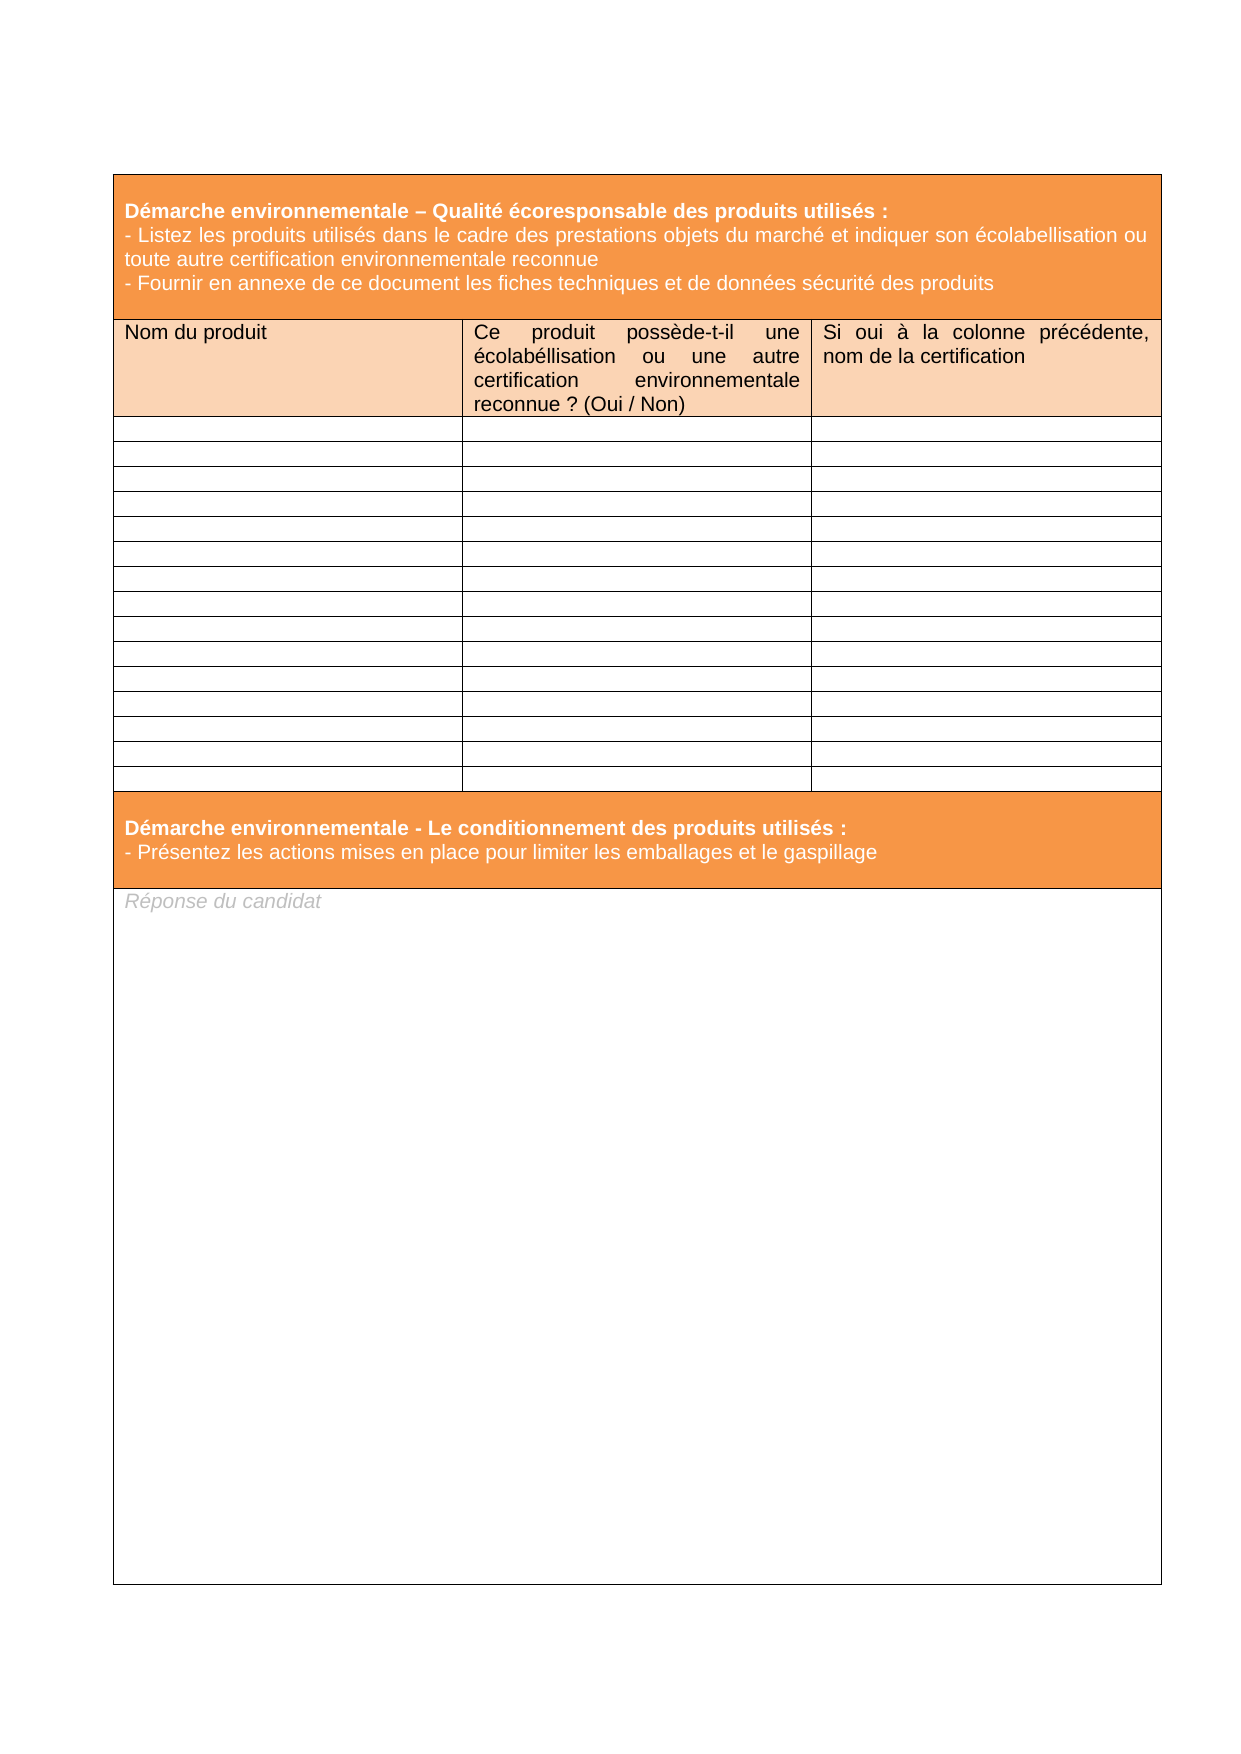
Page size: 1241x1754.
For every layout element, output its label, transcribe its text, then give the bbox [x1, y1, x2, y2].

table_cell [463, 442, 811, 466]
table_cell [812, 467, 1161, 491]
table_cell Si oui à la colonne précédente, nom de la certification [812, 320, 1161, 416]
table_cell Ce produit possède-t-il une écolabéllisation ou une autre certification environnementale reconnue ? (Oui / Non) [463, 320, 811, 416]
table_cell [812, 542, 1161, 566]
table_cell [812, 692, 1161, 716]
table_cell [812, 617, 1161, 641]
table_cell [463, 492, 811, 516]
table_cell [463, 617, 811, 641]
table_cell Réponse du candidat [114, 889, 1161, 1583]
table_cell [463, 542, 811, 566]
table_cell Démarche environnementale - Le conditionnement des produits utilisés : - Présentez les actions mises en place pour limiter les emballages et le gaspillage [114, 792, 1161, 888]
table_cell [812, 517, 1161, 541]
table_cell [463, 667, 811, 691]
table_cell [812, 492, 1161, 516]
table_cell [114, 542, 462, 566]
table_cell [463, 717, 811, 741]
table_cell [114, 742, 462, 766]
table_cell [114, 517, 462, 541]
table_cell [463, 567, 811, 591]
table_cell [114, 617, 462, 641]
table_cell [812, 442, 1161, 466]
table_cell [463, 642, 811, 666]
table_cell [114, 567, 462, 591]
table_cell [114, 667, 462, 691]
table_cell [463, 417, 811, 441]
table_cell [114, 492, 462, 516]
table_cell [463, 692, 811, 716]
table_header Démarche environnementale – Qualité écoresponsable des produits utilisés : - Listez les produits utilisés dans le cadre des prestations objets du marché et indiquer son écolabellisation ou toute autre certification environnementale reconnue - Fournir en annexe de ce document les fiches techniques et de données sécurité des produits [114, 175, 1161, 319]
table_cell [114, 442, 462, 466]
table_cell [463, 517, 811, 541]
table_cell Nom du produit [114, 320, 462, 416]
table_cell [812, 767, 1161, 791]
table_cell [114, 642, 462, 666]
table_cell [812, 717, 1161, 741]
table_cell [114, 467, 462, 491]
table_cell [114, 767, 462, 791]
table_cell [812, 742, 1161, 766]
table_cell [812, 667, 1161, 691]
table_cell [812, 567, 1161, 591]
table_cell [812, 642, 1161, 666]
table_cell [114, 717, 462, 741]
table_cell [114, 692, 462, 716]
table_cell [463, 467, 811, 491]
table_cell [463, 742, 811, 766]
table_cell [463, 592, 811, 616]
table_cell [812, 592, 1161, 616]
table_cell [114, 592, 462, 616]
table_cell [812, 417, 1161, 441]
table_cell [114, 417, 462, 441]
table_cell [463, 767, 811, 791]
